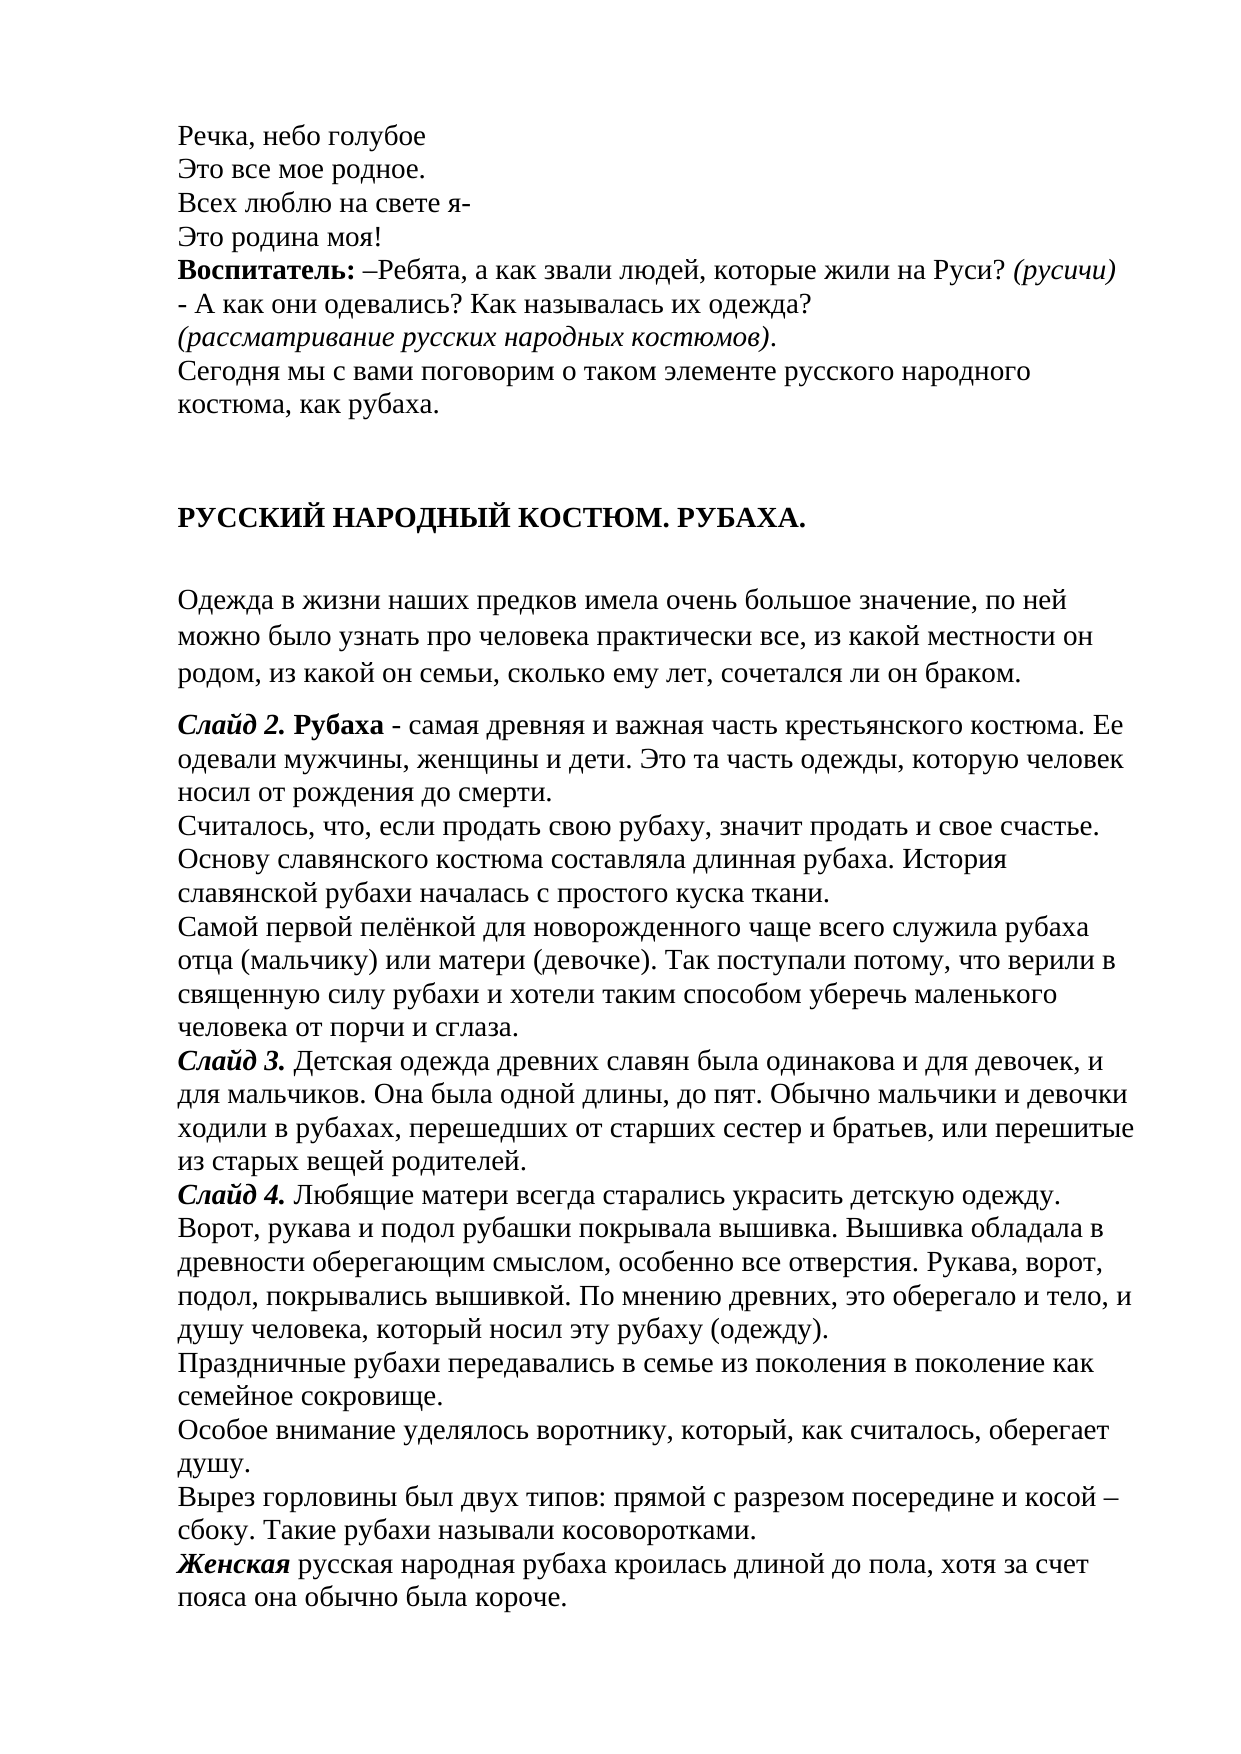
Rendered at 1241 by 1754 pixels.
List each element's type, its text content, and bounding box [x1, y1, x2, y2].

text Вырез горловины был двух типов: прямой с разрезом посередине и косой – сбоку. Такие рубахи называли косоворотками. [177, 1479, 1152, 1546]
text РУССКИЙ НАРОДНЫЙ КОСТЮМ. РУБАХА. [177, 500, 1152, 563]
text Всех люблю на свете я- [177, 185, 1152, 219]
text Одежда в жизни наших предков имела очень большое значение, по ней можно было узнать про человека практически все, из какой местности он родом, из какой он семьи, сколько ему лет, сочетался ли он браком. [177, 582, 1152, 688]
text Сегодня мы с вами поговорим о таком элементе русского народного костюма, как рубаха. [177, 353, 1152, 420]
text (рассматривание русских народных костюмов). [177, 319, 1152, 353]
subtitle Слайд 2. Рубаха - самая древняя и важная часть крестьянского костюма. Ее одевали мужчины, женщины и дети. Это та часть одежды, которую человек носил от рождения до смерти. [177, 707, 1152, 808]
text Особое внимание уделялось воротнику, который, как считалось, оберегает душу. [177, 1412, 1152, 1479]
text Это родина моя! [177, 219, 1152, 252]
text Воспитатель: –Ребята, а как звали людей, которые жили на Руси? (русичи) [177, 252, 1152, 286]
text Речка, небо голубое [177, 118, 1152, 152]
text - А как они одевались? Как называлась их одежда? [177, 286, 1152, 319]
text Женская русская народная рубаха кроилась длиной до пола, хотя за счет пояса она обычно была короче. [177, 1546, 1152, 1613]
text Это все мое родное. [177, 152, 1152, 185]
subtitle Считалось, что, если продать свою рубаху, значит продать и свое счастье. Основу славянского костюма составляла длинная рубаха. История славянской рубахи началась с простого куска ткани. Самой первой пелёнкой для новорожденного чаще всего служила рубаха отца (мальчику) или матери (девочке). Так поступали потому, что верили в священную силу рубахи и хотели таким способом уберечь маленького человека от порчи и сглаза. Слайд 3. Детская одежда древних славян была одинакова и для девочек, и для мальчиков. Она была одной длины, до пят. Обычно мальчики и девочки ходили в рубахах, перешедших от старших сестер и братьев, или перешитые из старых вещей родителей. Слайд 4. Любящие матери всегда старались украсить детскую одежду. Ворот, рукава и подол рубашки покрывала вышивка. Вышивка обладала в древности оберегающим смыслом, особенно все отверстия. Рукава, ворот, подол, покрывались вышивкой. По мнению древних, это оберегало и тело, и душу человека, который носил эту рубаху (одежду). Праздничные рубахи передавались в семье из поколения в поколение как семейное сокровище. [177, 808, 1152, 1412]
